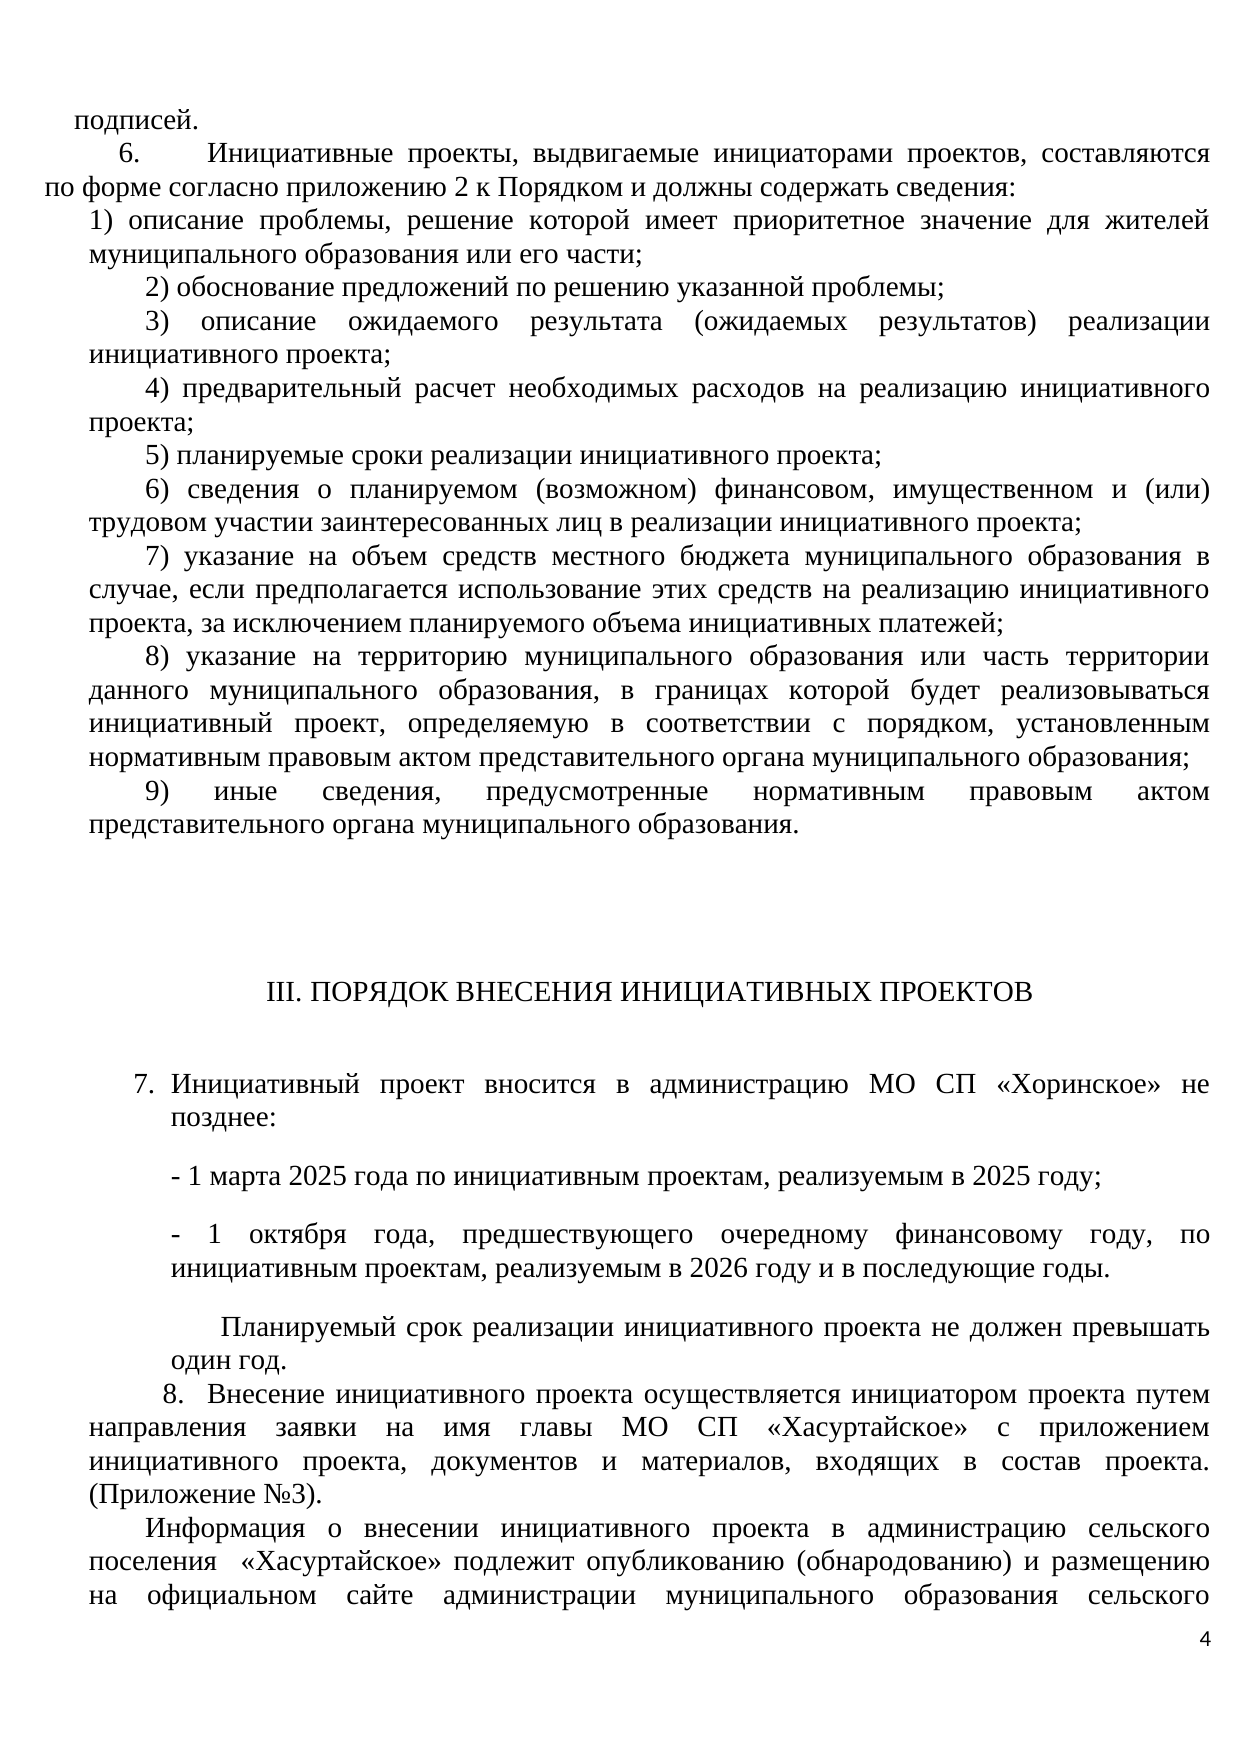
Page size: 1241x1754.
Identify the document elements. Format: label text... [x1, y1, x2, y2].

text 2) обоснование предложений по решению указанной проблемы; [89, 269, 1211, 303]
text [89, 1510, 1211, 1611]
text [74, 102, 1211, 135]
text 9) иные сведения, предусмотренные нормативным правовым актом представительного органа муниципального образования. [89, 773, 1211, 840]
text 1) описание проблемы, решение которой имеет приоритетное значение для жителей муниципального образования или его части; [89, 202, 1211, 269]
text 5) планируемые сроки реализации инициативного проекта; [89, 437, 1211, 471]
text 8) указание на территорию муниципального образования или часть территории данного муниципального образования, в границах которой будет реализовываться инициативный проект, определяемую в соответствии с порядком, установленным нормативным правовым актом представительного органа муниципального образования; [89, 638, 1211, 773]
text Планируемый срок реализации инициативного проекта не должен превышать один год. [171, 1309, 1211, 1376]
text - 1 октября года, предшествующего очередному финансовому году, по инициативным проектам, реализуемым в 2026 году и в последующие годы. [171, 1217, 1211, 1284]
text 6) сведения о планируемом (возможном) финансовом, имущественном и (или) трудовом участии заинтересованных лиц в реализации инициативного проекта; [89, 471, 1211, 538]
text 7) указание на объем средств местного бюджета муниципального образования в случае, если предполагается использование этих средств на реализацию инициативного проекта, за исключением планируемого объема инициативных платежей; [89, 538, 1211, 638]
text - 1 марта 2025 года по инициативным проектам, реализуемым в 2025 году; [171, 1158, 1211, 1192]
list Внесение инициативного проекта осуществляется инициатором проекта путем направления заявки на имя главы МО СП «Хасуртайское» с приложением инициативного проекта, документов и материалов, входящих в состав проекта. (Приложение №3). [89, 1376, 1211, 1510]
list Инициативные проекты, выдвигаемые инициаторами проектов, составляются по форме согласно приложению 2 к Порядком и должны содержать сведения: [44, 135, 1211, 202]
text 4) предварительный расчет необходимых расходов на реализацию инициативного проекта; [89, 370, 1211, 437]
list Инициативный проект вносится в администрацию МО СП «Хоринское» не позднее: [133, 1066, 1211, 1133]
title ПОРЯДОК ВНЕСЕНИЯ ИНИЦИАТИВНЫХ ПРОЕКТОВ [89, 974, 1211, 1007]
text 3) описание ожидаемого результата (ожидаемых результатов) реализации инициативного проекта; [89, 303, 1211, 370]
